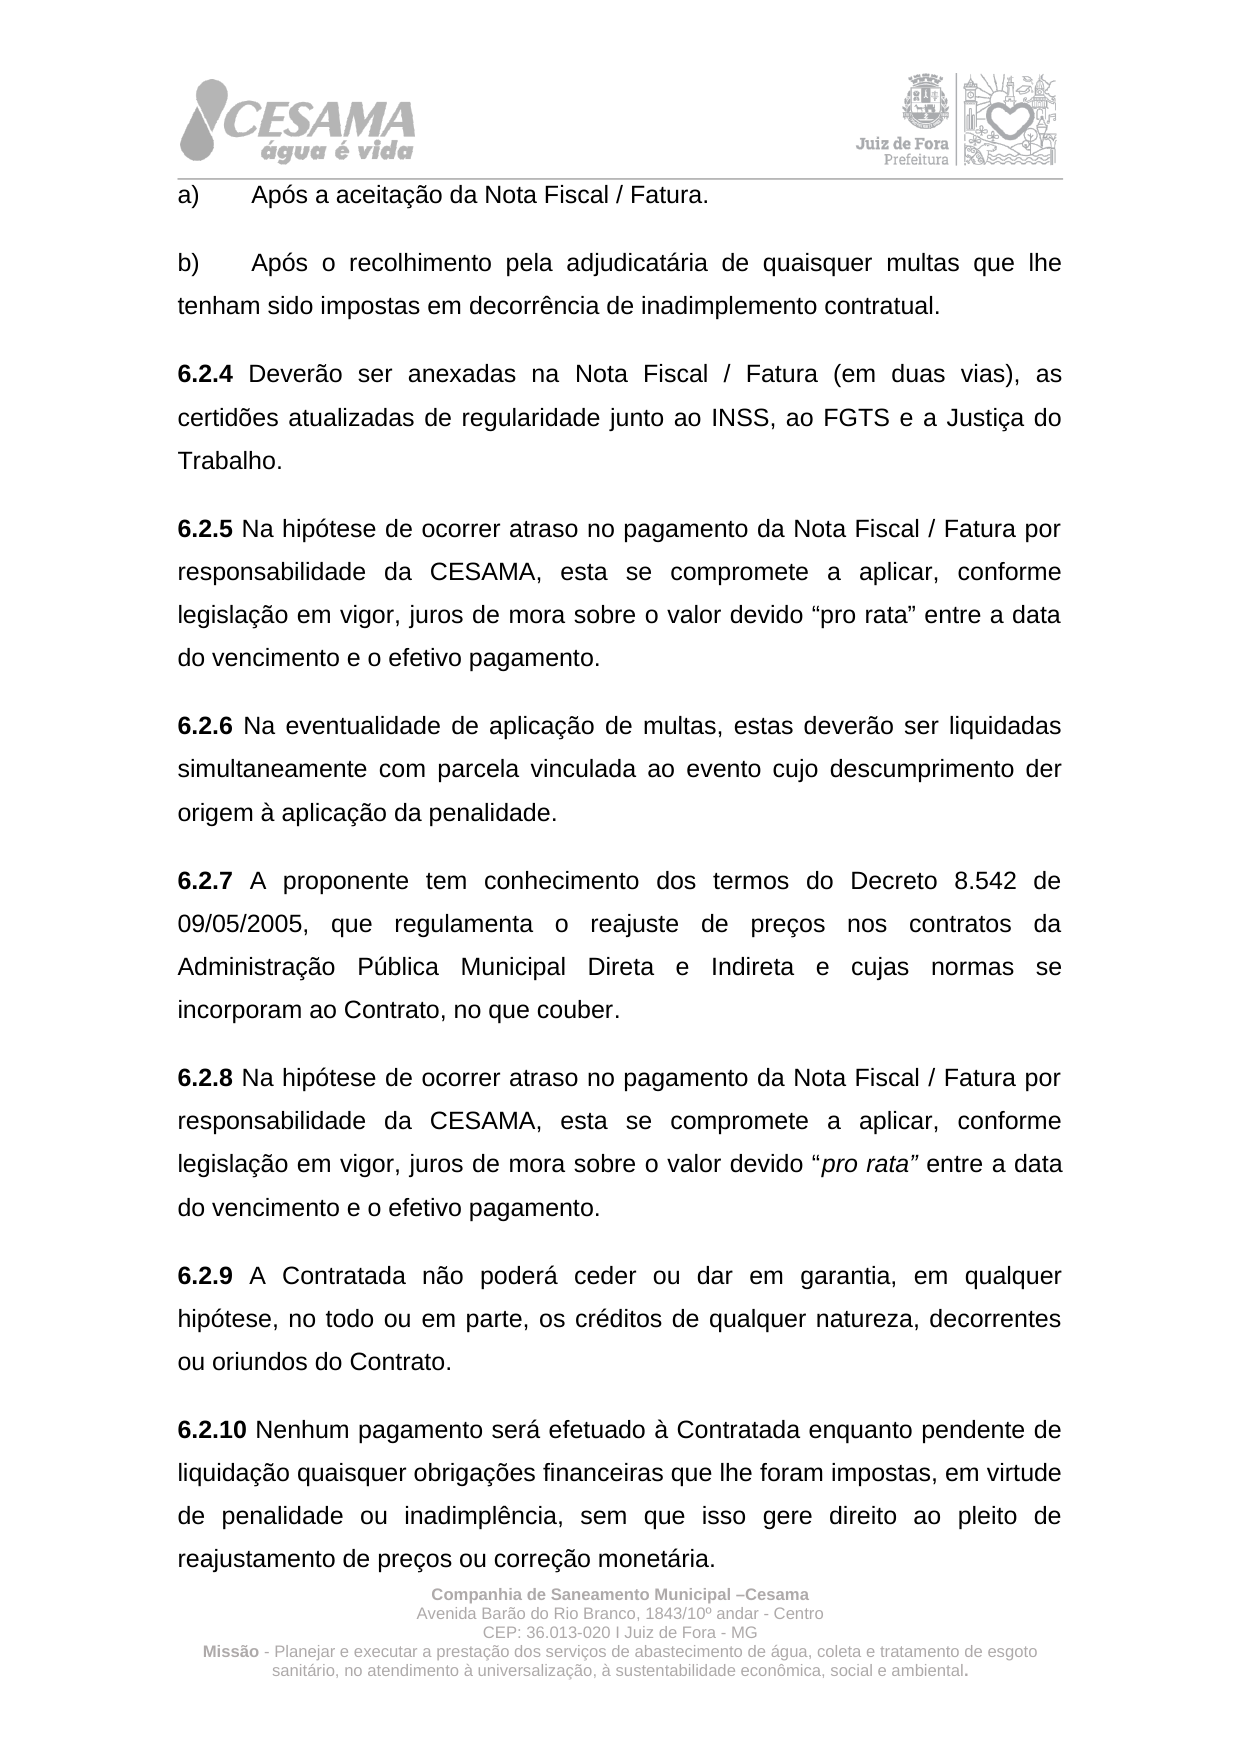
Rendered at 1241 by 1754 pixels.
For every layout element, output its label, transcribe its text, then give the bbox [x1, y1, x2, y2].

text b) Após o recolhimento pela adjudicatária de quaisquer multas que lhe tenham sido impostas em decorrência de inadimplemento contratual. [177, 248, 1063, 320]
text 6.2.5 Na hipótese de ocorrer atraso no pagamento da Nota Fiscal / Fatura por responsabilidade da CESAMA, esta se compromete a aplicar, conforme legislação em vigor, juros de mora sobre o valor devido “pro rata” entre a data do vencimento e o efetivo pagamento. [177, 514, 1063, 672]
text 6.2.6 Na eventualidade de aplicação de multas, estas deverão ser liquidadas simultaneamente com parcela vinculada ao evento cujo descumprimento der origem à aplicação da penalidade. [177, 711, 1063, 826]
text 6.2.7 A proponente tem conhecimento dos termos do Decreto 8.542 de 09/05/2005, que regulamenta o reajuste de preços nos contratos da Administração Pública Municipal Direta e Indireta e cujas normas se incorporam ao Contrato, no que couber. [177, 866, 1063, 1024]
text a) Após a aceitação da Nota Fiscal / Fatura. [177, 180, 1063, 209]
picture [177, 73, 1064, 180]
text 6.2.4 Deverão ser anexadas na Nota Fiscal / Fatura (em duas vias), as certidões atualizadas de regularidade junto ao INSS, ao FGTS e a Justiça do Trabalho. [177, 359, 1063, 474]
text 6.2.9 A Contratada não poderá ceder ou dar em garantia, em qualquer hipótese, no todo ou em parte, os créditos de qualquer natureza, decorrentes ou oriundos do Contrato. [177, 1261, 1063, 1376]
text 6.2.10 Nenhum pagamento será efetuado à Contratada enquanto pendente de liquidação quaisquer obrigações financeiras que lhe foram impostas, em virtude de penalidade ou inadimplência, sem que isso gere direito ao pleito de reajustamento de preços ou correção monetária. [177, 1415, 1063, 1573]
text 6.2.8 Na hipótese de ocorrer atraso no pagamento da Nota Fiscal / Fatura por responsabilidade da CESAMA, esta se compromete a aplicar, conforme legislação em vigor, juros de mora sobre o valor devido “pro rata” entre a data do vencimento e o efetivo pagamento. [177, 1063, 1063, 1221]
